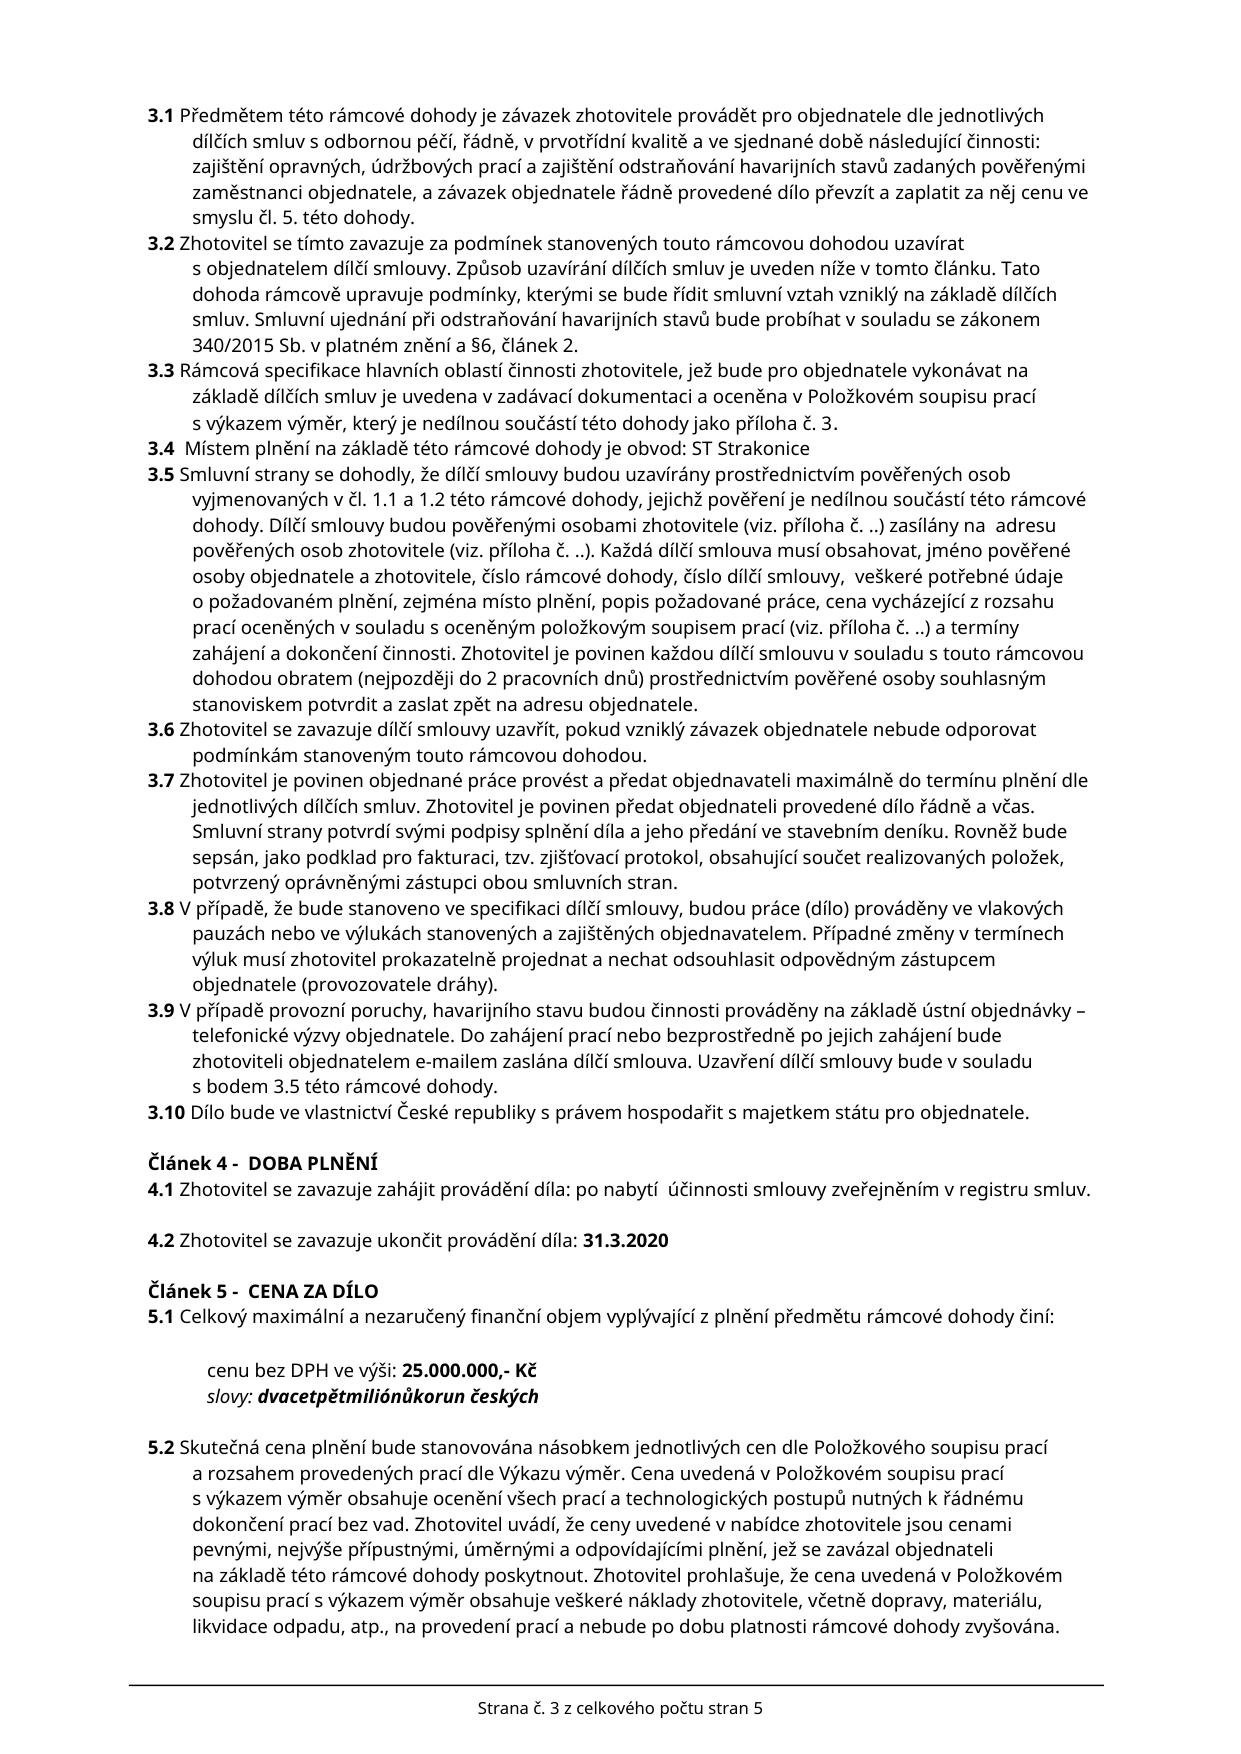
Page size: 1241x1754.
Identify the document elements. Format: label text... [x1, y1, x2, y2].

text 3.8 V případě, že bude stanoveno ve specifikaci dílčí smlouvy, budou práce (dílo) prováděny ve vlakových pauzách nebo ve výlukách stanovených a zajištěných objednavatelem. Případné změny v termínech výluk musí zhotovitel prokazatelně projednat a nechat odsouhlasit odpovědným zástupcem objednatele (provozovatele dráhy). [148, 895, 1092, 997]
text 3.4 Místem plnění na základě této rámcové dohody je obvod: ST Strakonice [148, 436, 1092, 461]
text cenu bez DPH ve výši: 25.000.000,- Kč [207, 1358, 1092, 1383]
text slovy: dvacetpětmiliónůkorun českých [207, 1383, 1092, 1409]
text 3.3 Rámcová specifikace hlavních oblastí činnosti zhotovitele, jež bude pro objednatele vykonávat na základě dílčích smluv je uvedena v zadávací dokumentaci a oceněna v Položkovém soupisu prací s výkazem výměr, který je nedílnou součástí této dohody jako příloha č. 3. [148, 358, 1092, 436]
text Článek 4 - DOBA PLNĚNÍ [148, 1150, 1092, 1176]
text 4.1 Zhotovitel se zavazuje zahájit provádění díla: po nabytí účinnosti smlouvy zveřejněním v registru smluv. [148, 1176, 1092, 1201]
text 3.9 V případě provozní poruchy, havarijního stavu budou činnosti prováděny na základě ústní objednávky – telefonické výzvy objednatele. Do zahájení prací nebo bezprostředně po jejich zahájení bude zhotoviteli objednatelem e-mailem zaslána dílčí smlouva. Uzavření dílčí smlouvy bude v souladu s bodem 3.5 této rámcové dohody. [148, 997, 1092, 1099]
text Článek 5 - CENA ZA DÍLO [148, 1278, 1092, 1303]
text 3.5 Smluvní strany se dohodly, že dílčí smlouvy budou uzavírány prostřednictvím pověřených osob vyjmenovaných v čl. 1.1 a 1.2 této rámcové dohody, jejichž pověření je nedílnou součástí této rámcové dohody. Dílčí smlouvy budou pověřenými osobami zhotovitele (viz. příloha č. ..) zasílány na adresu pověřených osob zhotovitele (viz. příloha č. ..). Každá dílčí smlouva musí obsahovat, jméno pověřené osoby objednatele a zhotovitele, číslo rámcové dohody, číslo dílčí smlouvy, veškeré potřebné údaje o požadovaném plnění, zejména místo plnění, popis požadované práce, cena vycházející z rozsahu prací oceněných v souladu s oceněným položkovým soupisem prací (viz. příloha č. ..) a termíny zahájení a dokončení činnosti. Zhotovitel je povinen každou dílčí smlouvu v souladu s touto rámcovou dohodou obratem (nejpozději do 2 pracovních dnů) prostřednictvím pověřené osoby souhlasným stanoviskem potvrdit a zaslat zpět na adresu objednatele. [148, 461, 1092, 716]
text 5.1 Celkový maximální a nezaručený finanční objem vyplývající z plnění předmětu rámcové dohody činí: [148, 1303, 1092, 1329]
text 3.2 Zhotovitel se tímto zavazuje za podmínek stanovených touto rámcovou dohodou uzavírat s objednatelem dílčí smlouvy. Způsob uzavírání dílčích smluv je uveden níže v tomto článku. Tato dohoda rámcově upravuje podmínky, kterými se bude řídit smluvní vztah vzniklý na základě dílčích smluv. Smluvní ujednání při odstraňování havarijních stavů bude probíhat v souladu se zákonem 340/2015 Sb. v platném znění a §6, článek 2. [148, 230, 1092, 358]
text 3.6 Zhotovitel se zavazuje dílčí smlouvy uzavřít, pokud vzniklý závazek objednatele nebude odporovat podmínkám stanoveným touto rámcovou dohodou. [148, 716, 1092, 767]
text 5.2 Skutečná cena plnění bude stanovována násobkem jednotlivých cen dle Položkového soupisu prací a rozsahem provedených prací dle Výkazu výměr. Cena uvedená v Položkovém soupisu prací s výkazem výměr obsahuje ocenění všech prací a technologických postupů nutných k řádnému dokončení prací bez vad. Zhotovitel uvádí, že ceny uvedené v nabídce zhotovitele jsou cenami pevnými, nejvýše přípustnými, úměrnými a odpovídajícími plnění, jež se zavázal objednateli na základě této rámcové dohody poskytnout. Zhotovitel prohlašuje, že cena uvedená v Položkovém soupisu prací s výkazem výměr obsahuje veškeré náklady zhotovitele, včetně dopravy, materiálu, likvidace odpadu, atp., na provedení prací a nebude po dobu platnosti rámcové dohody zvyšována. [148, 1434, 1092, 1638]
text 3.1 Předmětem této rámcové dohody je závazek zhotovitele provádět pro objednatele dle jednotlivých dílčích smluv s odbornou péčí, řádně, v prvotřídní kvalitě a ve sjednané době následující činnosti: zajištění opravných, údržbových prací a zajištění odstraňování havarijních stavů zadaných pověřenými zaměstnanci objednatele, a závazek objednatele řádně provedené dílo převzít a zaplatit za něj cenu ve smyslu čl. 5. této dohody. [148, 103, 1092, 230]
text 4.2 Zhotovitel se zavazuje ukončit provádění díla: 31.3.2020 [148, 1227, 1092, 1252]
text 3.7 Zhotovitel je povinen objednané práce provést a předat objednavateli maximálně do termínu plnění dle jednotlivých dílčích smluv. Zhotovitel je povinen předat objednateli provedené dílo řádně a včas. Smluvní strany potvrdí svými podpisy splnění díla a jeho předání ve stavebním deníku. Rovněž bude sepsán, jako podklad pro fakturaci, tzv. zjišťovací protokol, obsahující součet realizovaných položek, potvrzený oprávněnými zástupci obou smluvních stran. [148, 767, 1092, 895]
text 3.10 Dílo bude ve vlastnictví České republiky s právem hospodařit s majetkem státu pro objednatele. [148, 1099, 1092, 1125]
